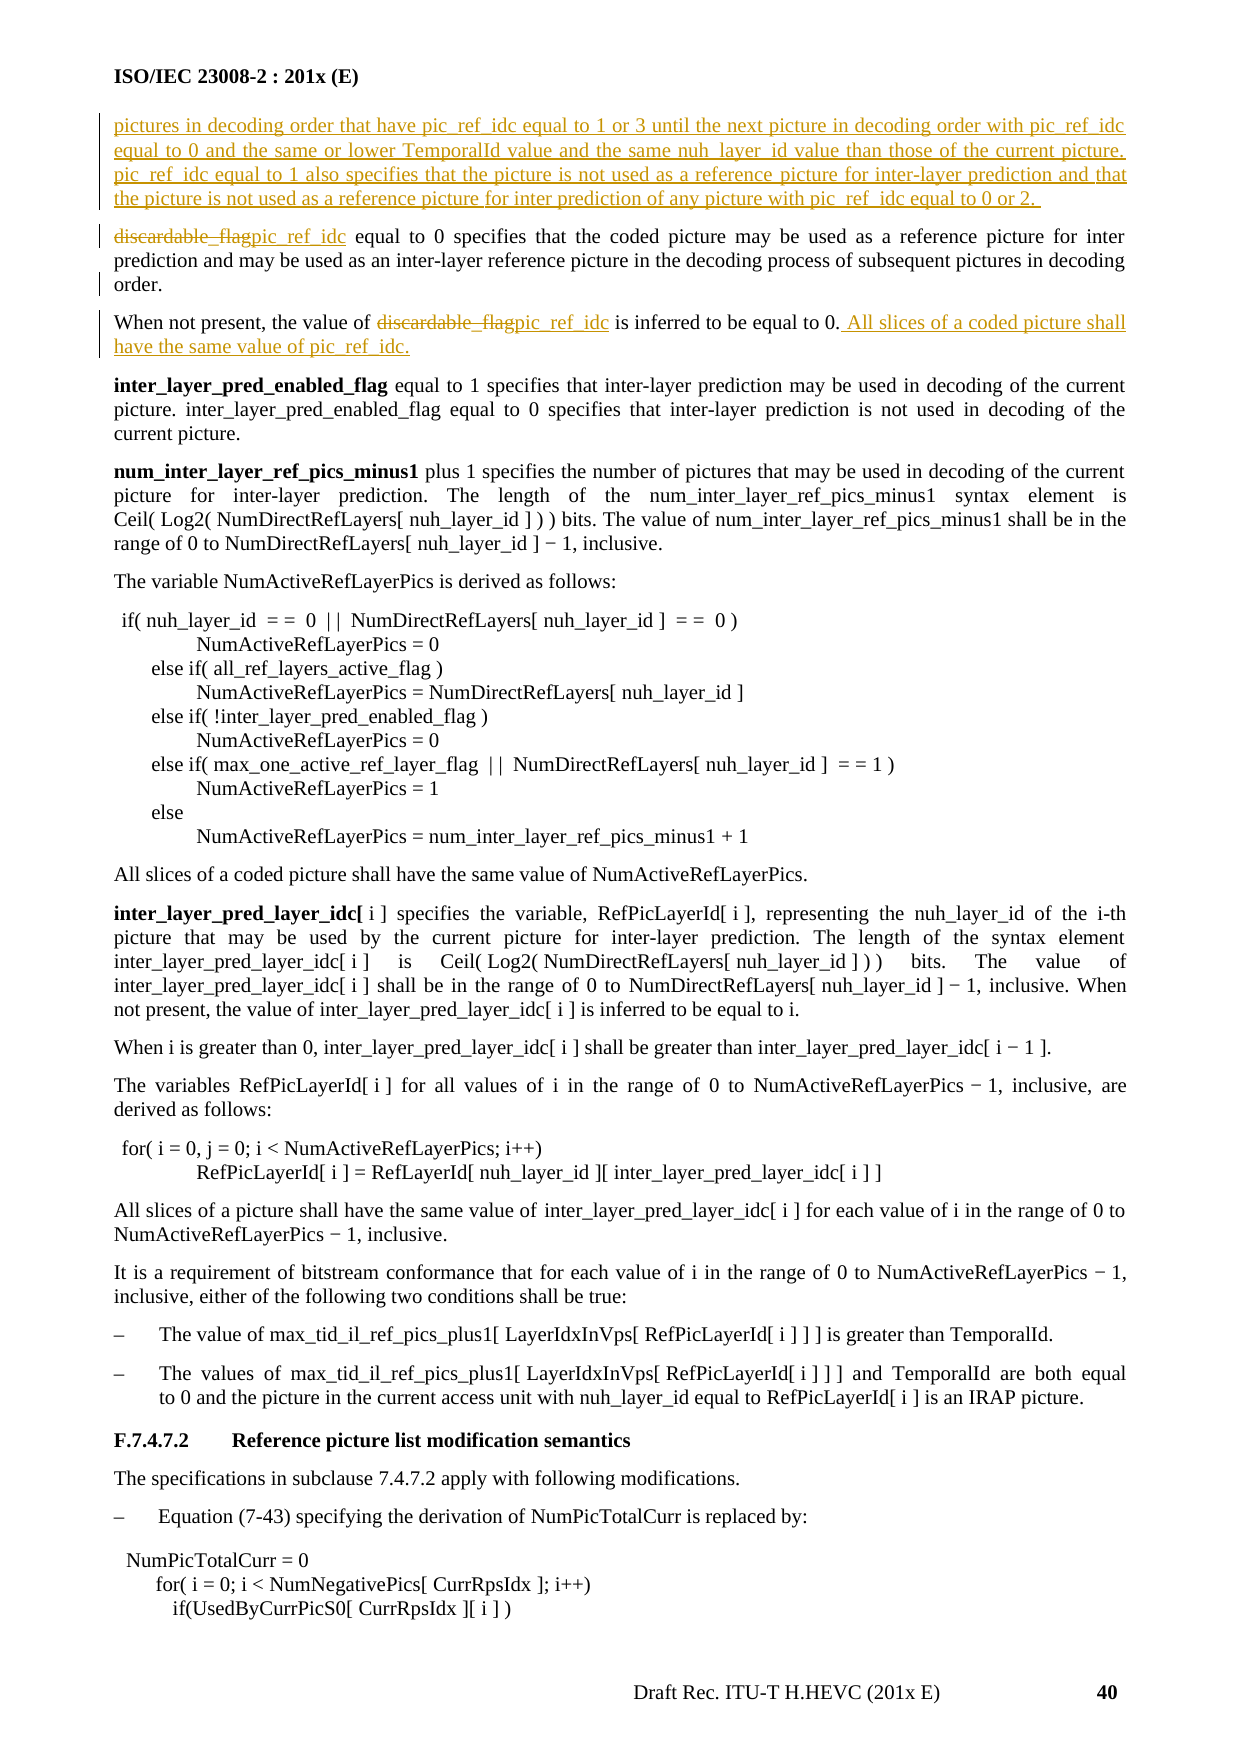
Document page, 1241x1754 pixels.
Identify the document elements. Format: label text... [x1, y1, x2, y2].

text num_inter_layer_ref_pics_minus1 plus 1 specifies the number of pictures that may be used in decoding of the current picture for inter-layer prediction. The length of the num_inter_layer_ref_pics_minus1 syntax element is Ceil( Log2( NumDirectRefLayers[ nuh_layer_id ] ) ) bits. The value of num_inter_layer_ref_pics_minus1 shall be in the range of 0 to NumDirectRefLayers[ nuh_layer_id ] − 1, inclusive. [113, 459, 1127, 555]
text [126, 1548, 1127, 1620]
text inter_layer_pred_layer_idc[ i ] specifies the variable, RefPicLayerId[ i ], representing the nuh_layer_id of the i-th picture that may be used by the current picture for inter-layer prediction. The length of the syntax element inter_layer_pred_layer_idc[ i ] is Ceil( Log2( NumDirectRefLayers[ nuh_layer_id ] ) ) bits. The value of inter_layer_pred_layer_idc[ i ] shall be in the range of 0 to NumDirectRefLayers[ nuh_layer_id ] − 1, inclusive. When not present, the value of inter_layer_pred_layer_idc[ i ] is inferred to be equal to i. [113, 901, 1127, 1021]
text – Equation (7-43) specifying the derivation of NumPicTotalCurr is replaced by: [113, 1504, 1127, 1528]
text It is a requirement of bitstream conformance that for each value of i in the range of 0 to NumActiveRefLayerPics − 1, inclusive, either of the following two conditions shall be true: [113, 1260, 1127, 1308]
text – The values of max_tid_il_ref_pics_plus1[ LayerIdxInVps[ RefPicLayerId[ i ] ] ] and TemporalId are both equal to 0 and the picture in the current access unit with nuh_layer_id equal to RefPicLayerId[ i ] is an IRAP picture. [113, 1361, 1127, 1409]
text – The value of max_tid_il_ref_pics_plus1[ LayerIdxInVps[ RefPicLayerId[ i ] ] ] is greater than TemporalId. [113, 1322, 1127, 1346]
text inter_layer_pred_enabled_flag equal to 1 specifies that inter-layer prediction may be used in decoding of the current picture. inter_layer_pred_enabled_flag equal to 0 specifies that inter-layer prediction is not used in decoding of the current picture. [113, 372, 1127, 445]
text for( i = 0, j = 0; i < NumActiveRefLayerPics; i++) RefPicLayerId[ i ] = RefLayerId[ nuh_layer_id ][ inter_layer_pred_layer_idc[ i ] ] [121, 1136, 1127, 1184]
text All slices of a coded picture shall have the same value of NumActiveRefLayerPics. [113, 862, 1127, 886]
text When not present, the value of is inferred to be equal to 0. [113, 310, 1127, 358]
text The variable NumActiveRefLayerPics is derived as follows: [113, 569, 1127, 593]
text if( nuh_layer_id = = 0 | | NumDirectRefLayers[ nuh_layer_id ] = = 0 ) NumActiveRefLayerPics = 0 else if( all_ref_layers_active_flag ) NumActiveRefLayerPics = NumDirectRefLayers[ nuh_layer_id ] else if( !inter_layer_pred_enabled_flag ) NumActiveRefLayerPics = 0 else if( max_one_active_ref_layer_flag | | NumDirectRefLayers[ nuh_layer_id ] = = 1 ) NumActiveRefLayerPics = 1 else NumActiveRefLayerPics = num_inter_layer_ref_pics_minus1 + 1 [121, 607, 1127, 848]
text All slices of a picture shall have the same value of inter_layer_pred_layer_idc[ i ] for each value of i in the range of 0 to NumActiveRefLayerPics − 1, inclusive. [113, 1198, 1127, 1246]
text The specifications in subclause 7.4.7.2 apply with following modifications. [113, 1466, 1127, 1490]
text The variables RefPicLayerId[ i ] for all values of i in the range of 0 to NumActiveRefLayerPics − 1, inclusive, are derived as follows: [113, 1073, 1127, 1121]
list Reference picture list modification semantics [113, 1428, 1127, 1452]
text equal to 0 specifies that the coded picture may be used as a reference picture for inter prediction and may be used as an inter-layer reference picture in the decoding process of subsequent pictures in decoding order. [113, 224, 1127, 296]
text When i is greater than 0, inter_layer_pred_layer_idc[ i ] shall be greater than inter_layer_pred_layer_idc[ i − 1 ]. [113, 1035, 1127, 1059]
